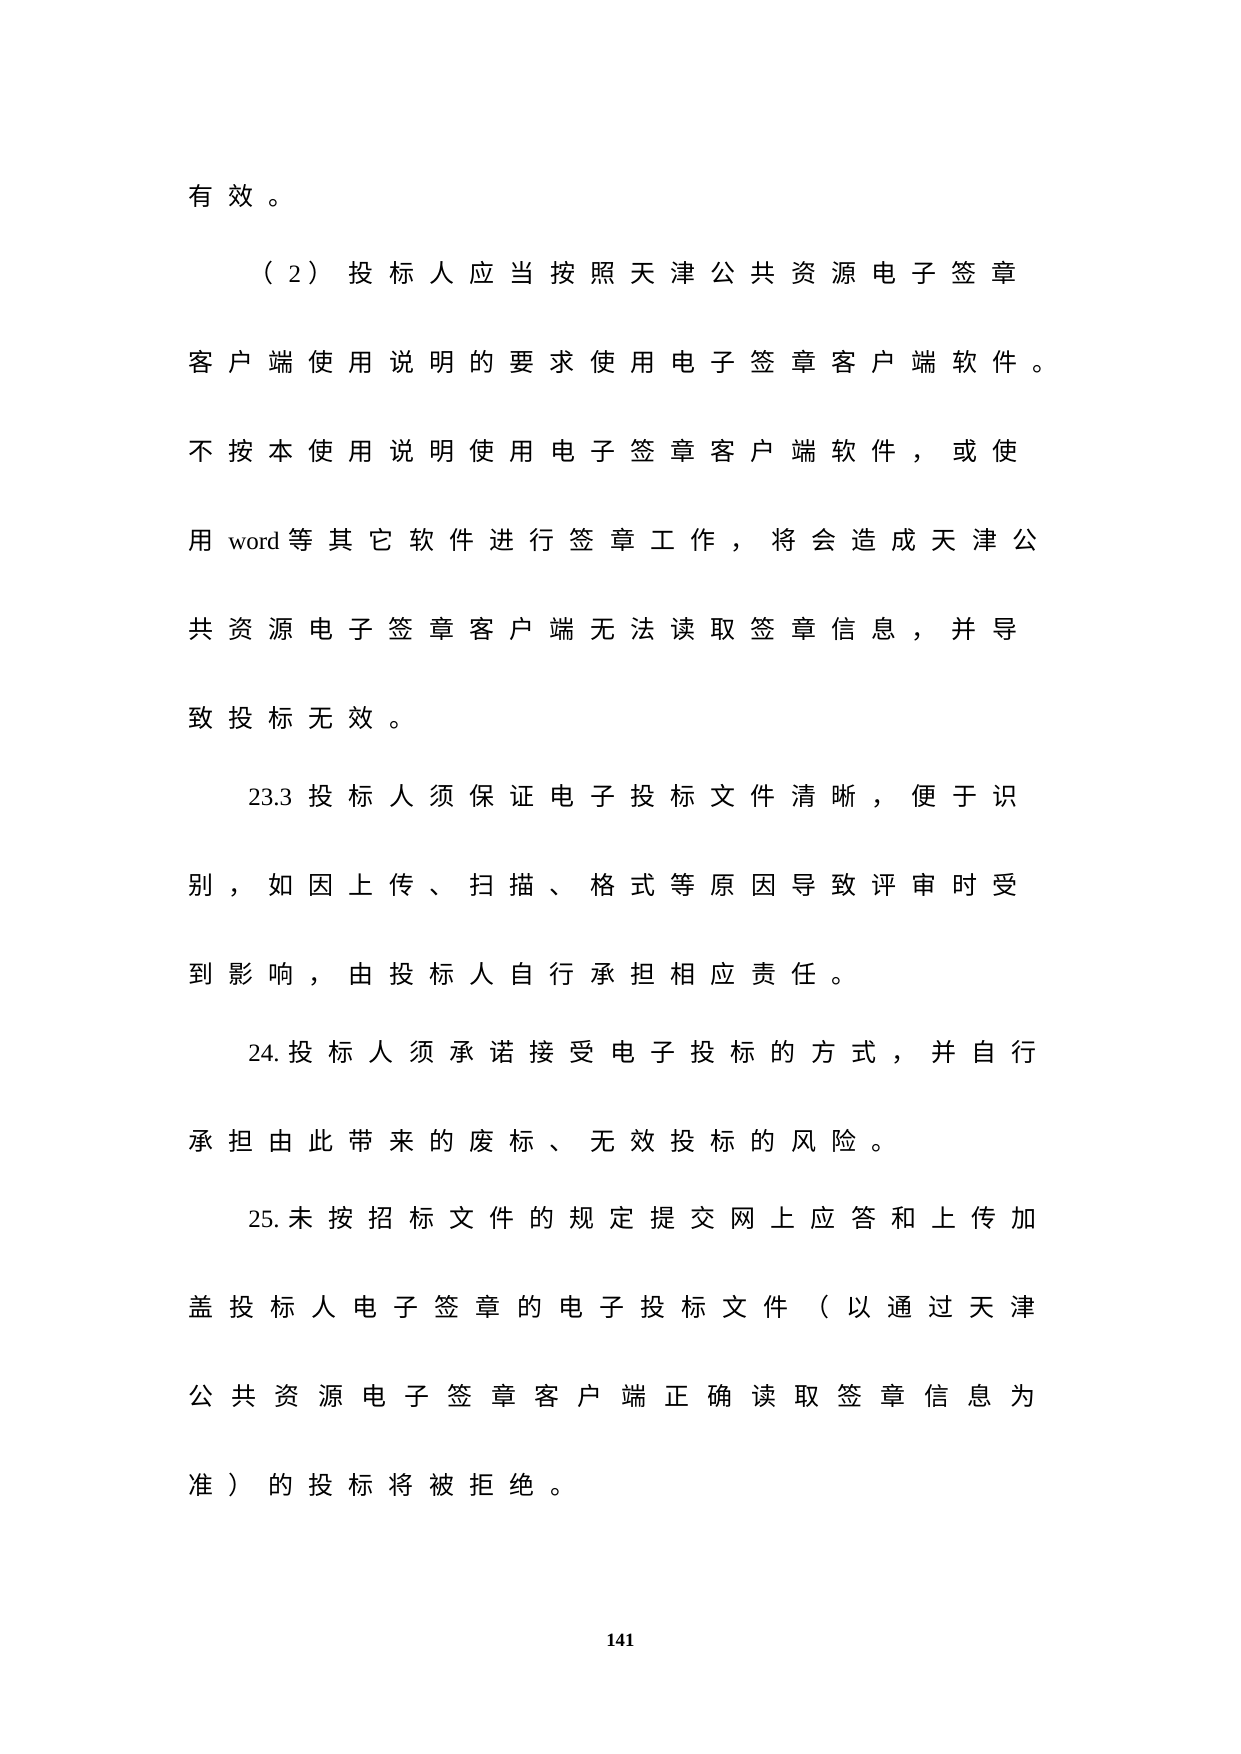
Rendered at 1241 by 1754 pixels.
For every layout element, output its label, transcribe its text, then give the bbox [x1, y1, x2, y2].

text （2）投标人应当按照天津公共资源电子签章客户端使用说明的要求使用电子签章客户端软件。不按本使用说明使用电子签章客户端软件，或使用word等其它软件进行签章工作，将会造成天津公共资源电子签章客户端无法读取签章信息，并导致投标无效。 [188, 242, 1052, 747]
text 25. 未按招标文件的规定提交网上应答和上传加盖投标人电子签章的电子投标文件（以通过天津公共资源电子签章客户端正确读取签章信息为准）的投标将被拒绝。 [188, 1187, 1052, 1513]
text 24. 投标人须承诺接受电子投标的方式，并自行承担由此带来的废标、无效投标的风险。 [188, 1020, 1052, 1169]
text 23.3 投标人须保证电子投标文件清晰，便于识别，如因上传、扫描、格式等原因导致评审时受到影响，由投标人自行承担相应责任。 [188, 765, 1052, 1002]
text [188, 164, 1052, 224]
